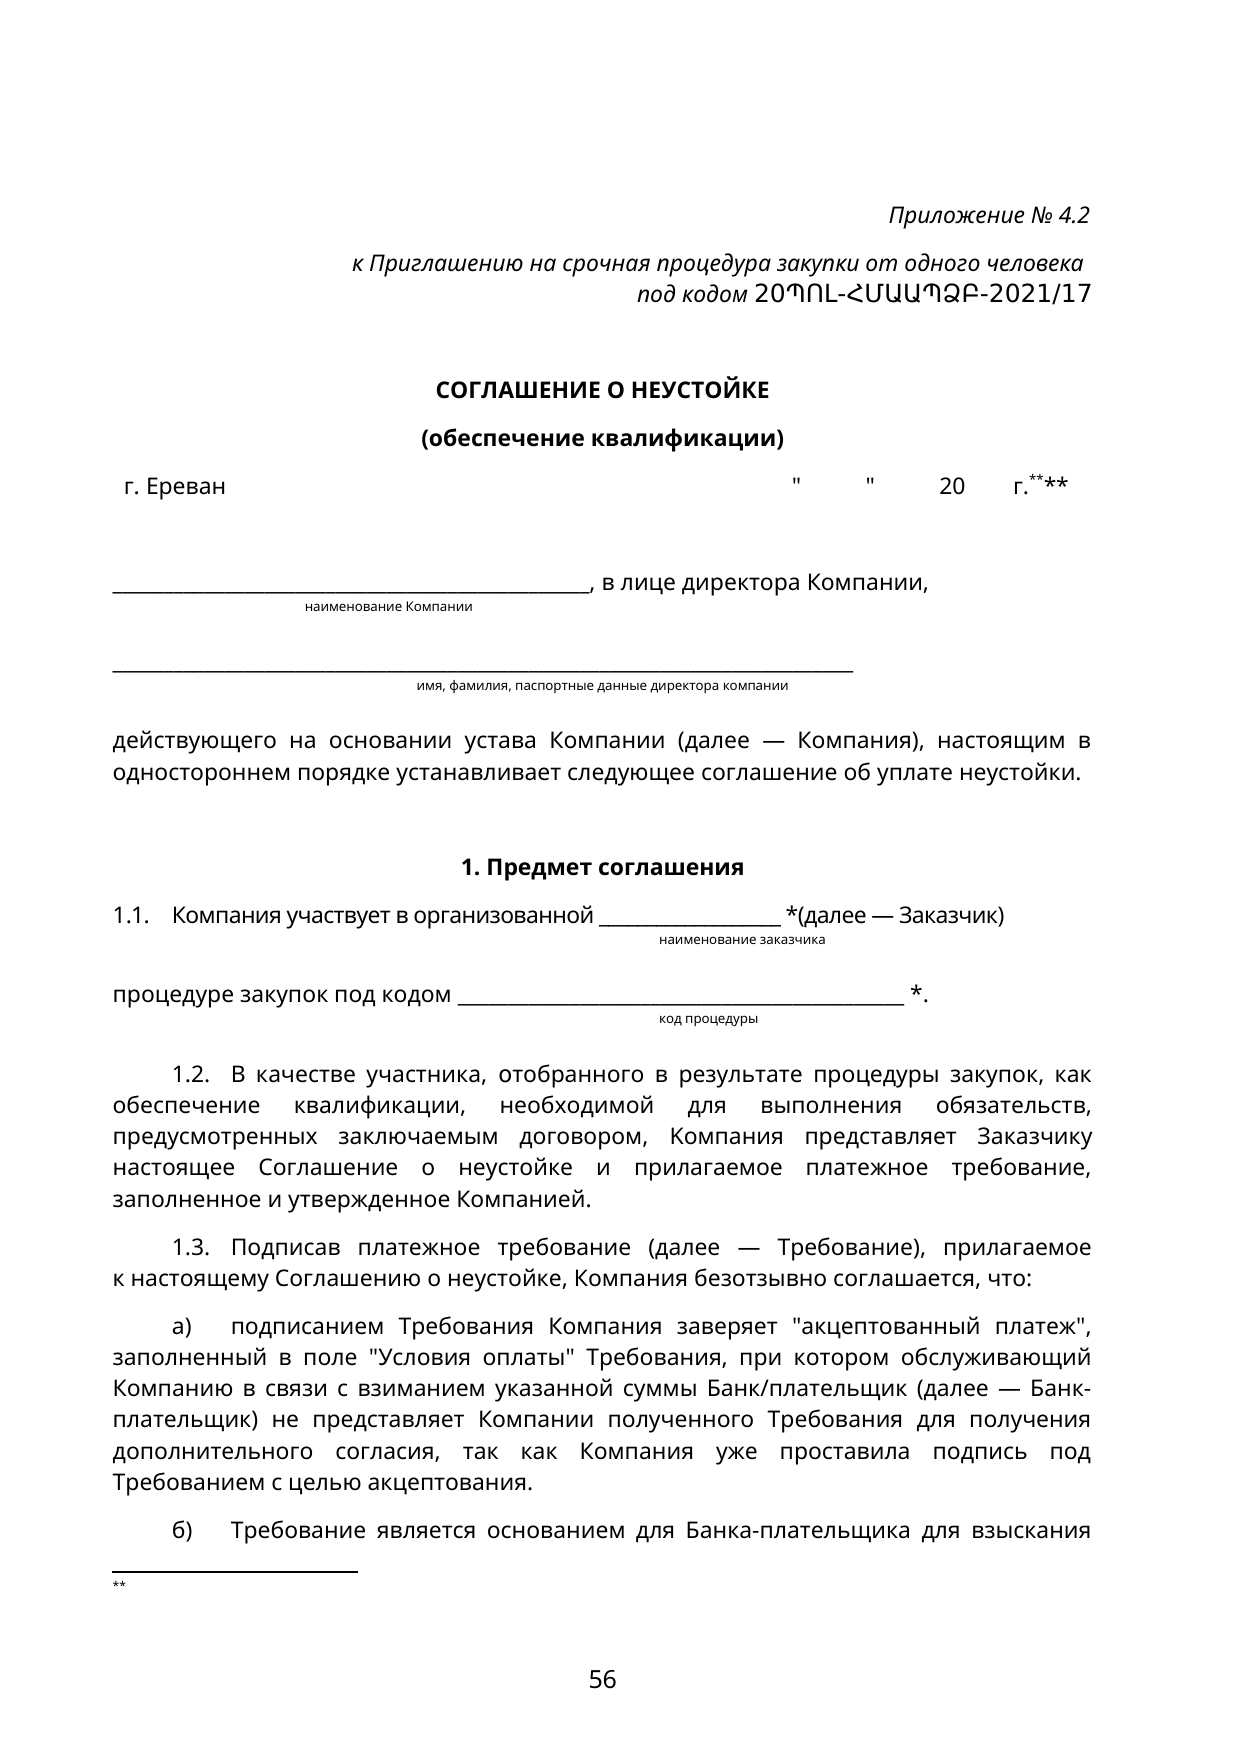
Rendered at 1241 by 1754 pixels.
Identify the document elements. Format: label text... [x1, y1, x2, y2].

text 1.2. В качестве участника, օтобранного в результате процедуры закупок, как обеспечение квалификации, необходимой для выполнения обязательств, предусмотренных заключаемым договором, Kомпания представляет Заказчику настоящее Соглашение о неустойке и прилагаемое платежное требование, заполненное и утвержденное Компанией. [112, 1058, 1092, 1214]
table_header " " 20 г.** [611, 470, 1080, 518]
text Приложение № 4.2 [112, 199, 1092, 231]
text 1.3. Подписав платежное требование (далее — Требование), прилагаемое к настоящему Соглашению о неустойке, Компания безотзывно соглашается, что: [112, 1231, 1092, 1293]
text имя, фамилия, паспортные данные директора компании [112, 676, 1092, 708]
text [112, 1514, 1092, 1545]
text процедуре закупок под кодом ____________________________________________ *. [112, 978, 1092, 1010]
text наименование Компании [304, 597, 1092, 628]
text а) подписанием Требования Компания заверяет "акцептованный платеж", заполненный в поле "Условия оплаты" Требования, при котором обслуживающий Компанию в связи с взиманием указанной суммы Банк/плательщик (далее — Банк-плательщик) не представляет Компании полученного Требования для получения дополнительного согласия, так как Компания уже проставила подпись под Требованием с целью акцептования. [112, 1310, 1092, 1497]
text 1.1. Компания участвует в организованной ___________________ *(далее — Заказчик) [112, 899, 1092, 931]
text _______________________________________________, в лице директора Компании, [112, 566, 1092, 597]
text наименование заказчика [659, 931, 1092, 962]
text код процедуры [659, 1010, 1092, 1041]
text к Приглашению на срочная процедура закупки от одного человека под кодом 20ՊՈԼ-ՀՄԱԱՊՁԲ-2021/17 [112, 247, 1092, 310]
text 1. Предмет соглашения [112, 851, 1092, 883]
text (обеспечение квалификации) [112, 422, 1092, 453]
text СОГЛАШЕНИЕ О НЕУСТОЙКЕ [112, 374, 1092, 406]
text _________________________________________________________________________ [112, 645, 1092, 676]
text действующего на основании устава Компании (далее — Компания), настоящим в одностороннем порядке устанавливает следующее соглашение об уплате неустойки. [112, 724, 1092, 787]
table_header г. Ереван [113, 470, 611, 518]
